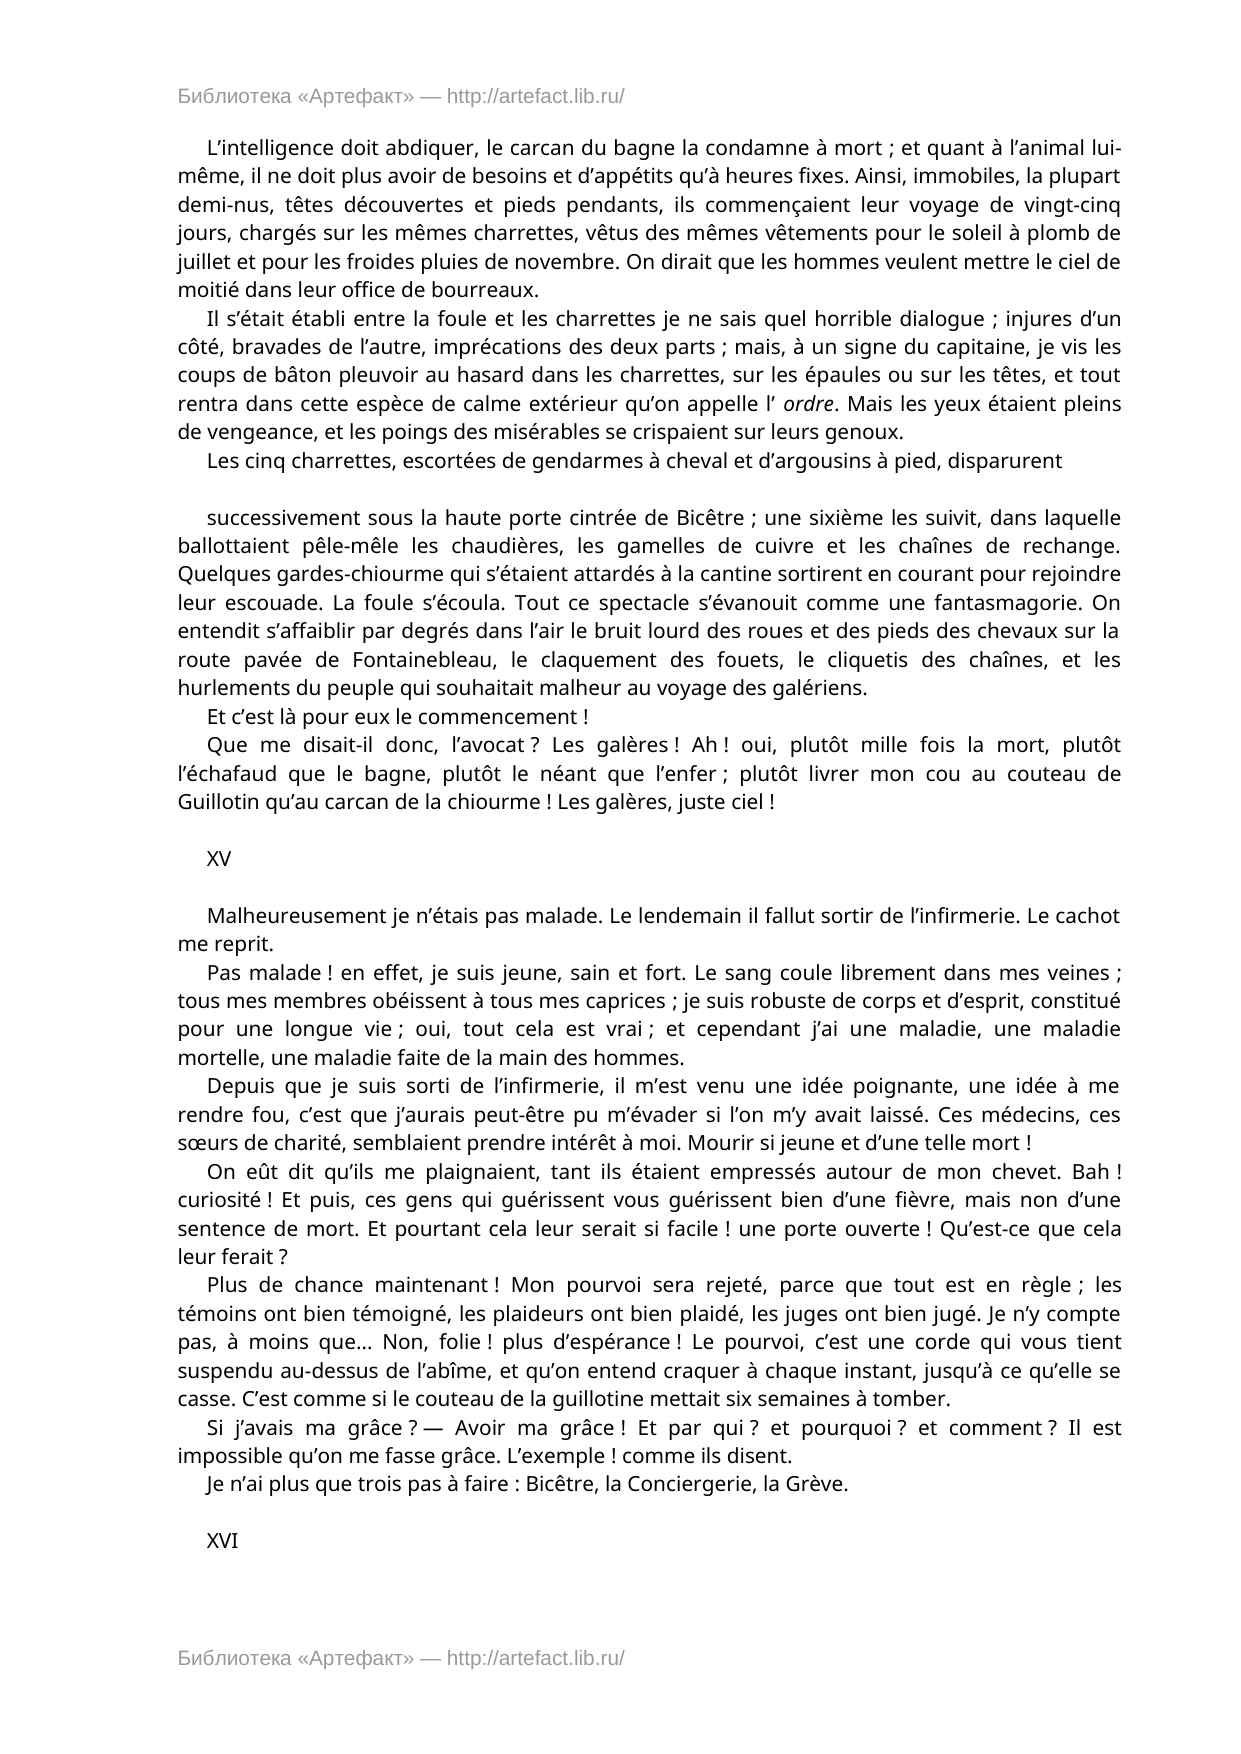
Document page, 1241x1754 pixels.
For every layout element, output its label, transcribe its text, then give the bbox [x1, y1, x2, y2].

text Si j’avais ma grâce ? — Avoir ma grâce ! Et par qui ? et pourquoi ? et comment ? Il est impossible qu’on me fasse grâce. L’exemple ! comme ils disent. [177, 1413, 1122, 1469]
text Les cinq charrettes, escortées de gendarmes à cheval et d’argousins à pied, disparurent [177, 446, 1122, 474]
text Que me disait-il donc, l’avocat ? Les galères ! Ah ! oui, plutôt mille fois la mort, plutôt l’échafaud que le bagne, plutôt le néant que l’enfer ; plutôt livrer mon cou au couteau de Guillotin qu’au carcan de la chiourme ! Les galères, juste ciel ! [177, 730, 1122, 816]
text Il s’était établi entre la foule et les charrettes je ne sais quel horrible dialogue ; injures d’un côté, bravades de l’autre, imprécations des deux parts ; mais, à un signe du capitaine, je vis les coups de bâton pleuvoir au hasard dans les charrettes, sur les épaules ou sur les têtes, et tout rentra dans cette espèce de calme extérieur qu’on appelle l’ ordre. Mais les yeux étaient pleins de vengeance, et les poings des misérables se crispaient sur leurs genoux. [177, 304, 1122, 446]
text Et c’est là pour eux le commencement ! [177, 702, 1122, 730]
text On eût dit qu’ils me plaignaient, tant ils étaient empressés autour de mon chevet. Bah ! curiosité ! Et puis, ces gens qui guérissent vous guérissent bien d’une fièvre, mais non d’une sentence de mort. Et pourtant cela leur serait si facile ! une porte ouverte ! Qu’est-ce que cela leur ferait ? [177, 1157, 1122, 1271]
text Malheureusement je n’étais pas malade. Le lendemain il fallut sortir de l’infirmerie. Le cachot me reprit. [177, 901, 1122, 958]
text XV [177, 844, 1122, 872]
text Plus de chance maintenant ! Mon pourvoi sera rejeté, parce que tout est en règle ; les témoins ont bien témoigné, les plaideurs ont bien plaidé, les juges ont bien jugé. Je n’y compte pas, à moins que… Non, folie ! plus d’espérance ! Le pourvoi, c’est une corde qui vous tient suspendu au-dessus de l’abîme, et qu’on entend craquer à chaque instant, jusqu’à ce qu’elle se casse. C’est comme si le couteau de la guillotine mettait six semaines à tomber. [177, 1271, 1122, 1413]
text XVI [177, 1526, 1122, 1555]
text Pas malade ! en effet, je suis jeune, sain et fort. Le sang coule librement dans mes veines ; tous mes membres obéissent à tous mes caprices ; je suis robuste de corps et d’esprit, constitué pour une longue vie ; oui, tout cela est vrai ; et cependant j’ai une maladie, une maladie mortelle, une maladie faite de la main des hommes. [177, 958, 1122, 1071]
text L’intelligence doit abdiquer, le carcan du bagne la condamne à mort ; et quant à l’animal lui-même, il ne doit plus avoir de besoins et d’appétits qu’à heures fixes. Ainsi, immobiles, la plupart demi-nus, têtes découvertes et pieds pendants, ils commençaient leur voyage de vingt-cinq jours, chargés sur les mêmes charrettes, vêtus des mêmes vêtements pour le soleil à plomb de juillet et pour les froides pluies de novembre. On dirait que les hommes veulent mettre le ciel de moitié dans leur office de bourreaux. [177, 133, 1122, 304]
text successivement sous la haute porte cintrée de Bicêtre ; une sixième les suivit, dans laquelle ballottaient pêle-mêle les chaudières, les gamelles de cuivre et les chaînes de rechange. Quelques gardes-chiourme qui s’étaient attardés à la cantine sortirent en courant pour rejoindre leur escouade. La foule s’écoula. Tout ce spectacle s’évanouit comme une fantasmagorie. On entendit s’affaiblir par degrés dans l’air le bruit lourd des roues et des pieds des chevaux sur la route pavée de Fontainebleau, le claquement des fouets, le cliquetis des chaînes, et les hurlements du peuple qui souhaitait malheur au voyage des galériens. [177, 503, 1122, 702]
text Depuis que je suis sorti de l’infirmerie, il m’est venu une idée poignante, une idée à me rendre fou, c’est que j’aurais peut-être pu m’évader si l’on m’y avait laissé. Ces médecins, ces sœurs de charité, semblaient prendre intérêt à moi. Mourir si jeune et d’une telle mort ! [177, 1071, 1122, 1157]
text Je n’ai plus que trois pas à faire : Bicêtre, la Conciergerie, la Grève. [177, 1469, 1122, 1498]
